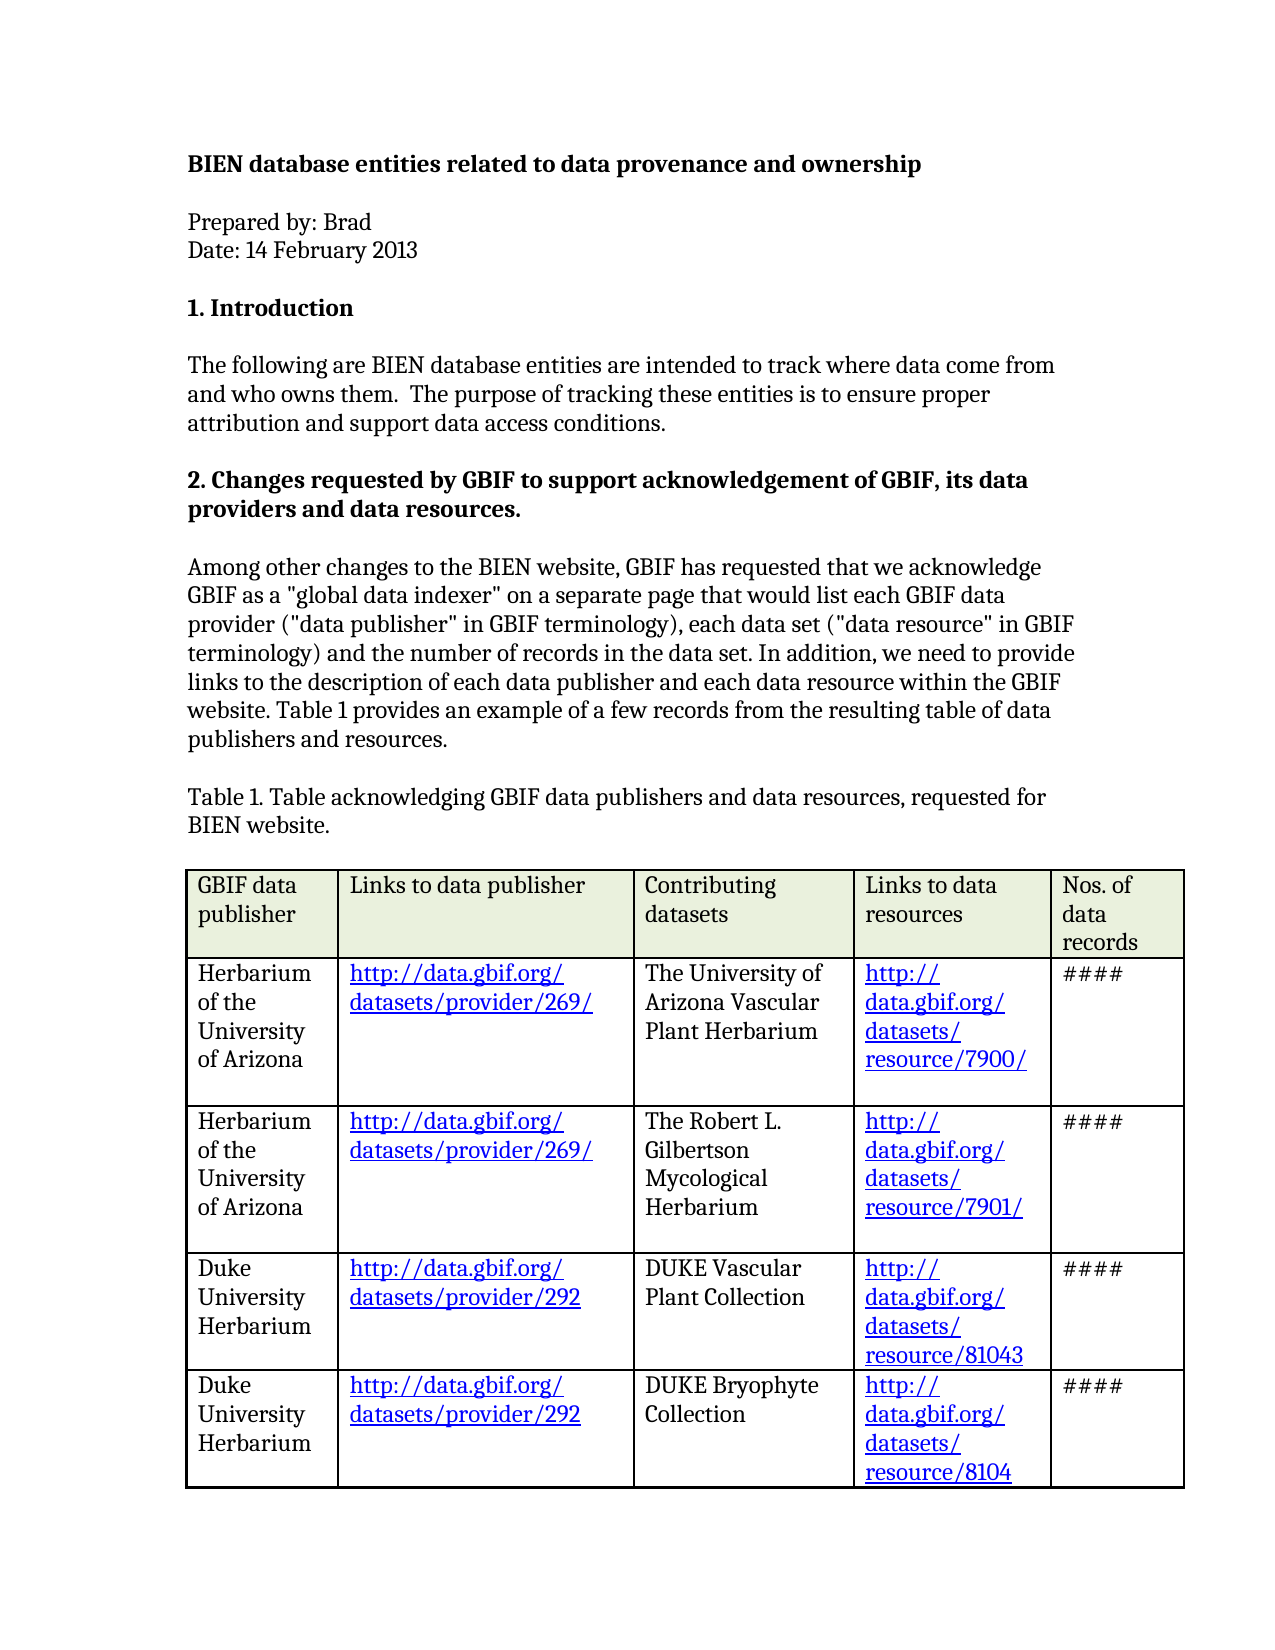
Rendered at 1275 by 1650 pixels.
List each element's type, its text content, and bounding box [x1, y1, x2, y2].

table_cell http://data.gbif.org/datasets/resource/7900/ [855, 959, 1050, 1105]
text Date: 14 February 2013 [187, 236, 1087, 265]
text 2. Changes requested by GBIF to support acknowledgement of GBIF, its data providers and data resources. [187, 466, 1087, 524]
text The following are BIEN database entities are intended to track where data come from and who owns them. The purpose of tracking these entities is to ensure proper attribution and support data access conditions. [187, 351, 1087, 437]
table_cell #### [1052, 1107, 1183, 1252]
table_cell DUKE Bryophyte Collection [635, 1371, 853, 1486]
table_cell http://data.gbif.org/datasets/resource/7901/ [855, 1107, 1050, 1252]
table_cell http://data.gbif.org/datasets/provider/269/ [339, 959, 633, 1105]
table_cell Duke University Herbarium [188, 1254, 337, 1369]
table_cell Herbarium of the University of Arizona [188, 959, 337, 1105]
table_cell DUKE Vascular Plant Collection [635, 1254, 853, 1369]
table_cell #### [1052, 959, 1183, 1105]
table_cell #### [1052, 1254, 1183, 1369]
table_header Contributing datasets [635, 871, 853, 957]
table_cell http://data.gbif.org/datasets/resource/81043 [855, 1254, 1050, 1369]
table_header Nos. of data records [1052, 871, 1183, 957]
table_cell Duke University Herbarium [188, 1371, 337, 1486]
text Among other changes to the BIEN website, GBIF has requested that we acknowledge GBIF as a "global data indexer" on a separate page that would list each GBIF data provider ("data publisher" in GBIF terminology), each data set ("data resource" in GBIF terminology) and the number of records in the data set. In addition, we need to provide links to the description of each data publisher and each data resource within the GBIF website. Table 1 provides an example of a few records from the resulting table of data publishers and resources. [187, 552, 1087, 754]
table_cell The University of Arizona Vascular Plant Herbarium [635, 959, 853, 1105]
table_cell Herbarium of the University of Arizona [188, 1107, 337, 1252]
text Table 1. Table acknowledging GBIF data publishers and data resources, requested for BIEN website. [187, 782, 1087, 840]
table_cell http://data.gbif.org/datasets/provider/269/ [339, 1107, 633, 1252]
table_cell The Robert L. Gilbertson Mycological Herbarium [635, 1107, 853, 1252]
table_cell #### [1052, 1371, 1183, 1486]
text BIEN database entities related to data provenance and ownership [187, 150, 1087, 179]
table_cell http://data.gbif.org/datasets/resource/8104 [855, 1371, 1050, 1486]
table_cell http://data.gbif.org/datasets/provider/292 [339, 1254, 633, 1369]
table_header Links to data publisher [339, 871, 633, 957]
table_header Links to data resources [855, 871, 1050, 957]
text 1. Introduction [187, 294, 1087, 322]
text Prepared by: Brad [187, 207, 1087, 236]
table_cell http://data.gbif.org/datasets/provider/292 [339, 1371, 633, 1486]
table_header GBIF data publisher [188, 871, 337, 957]
